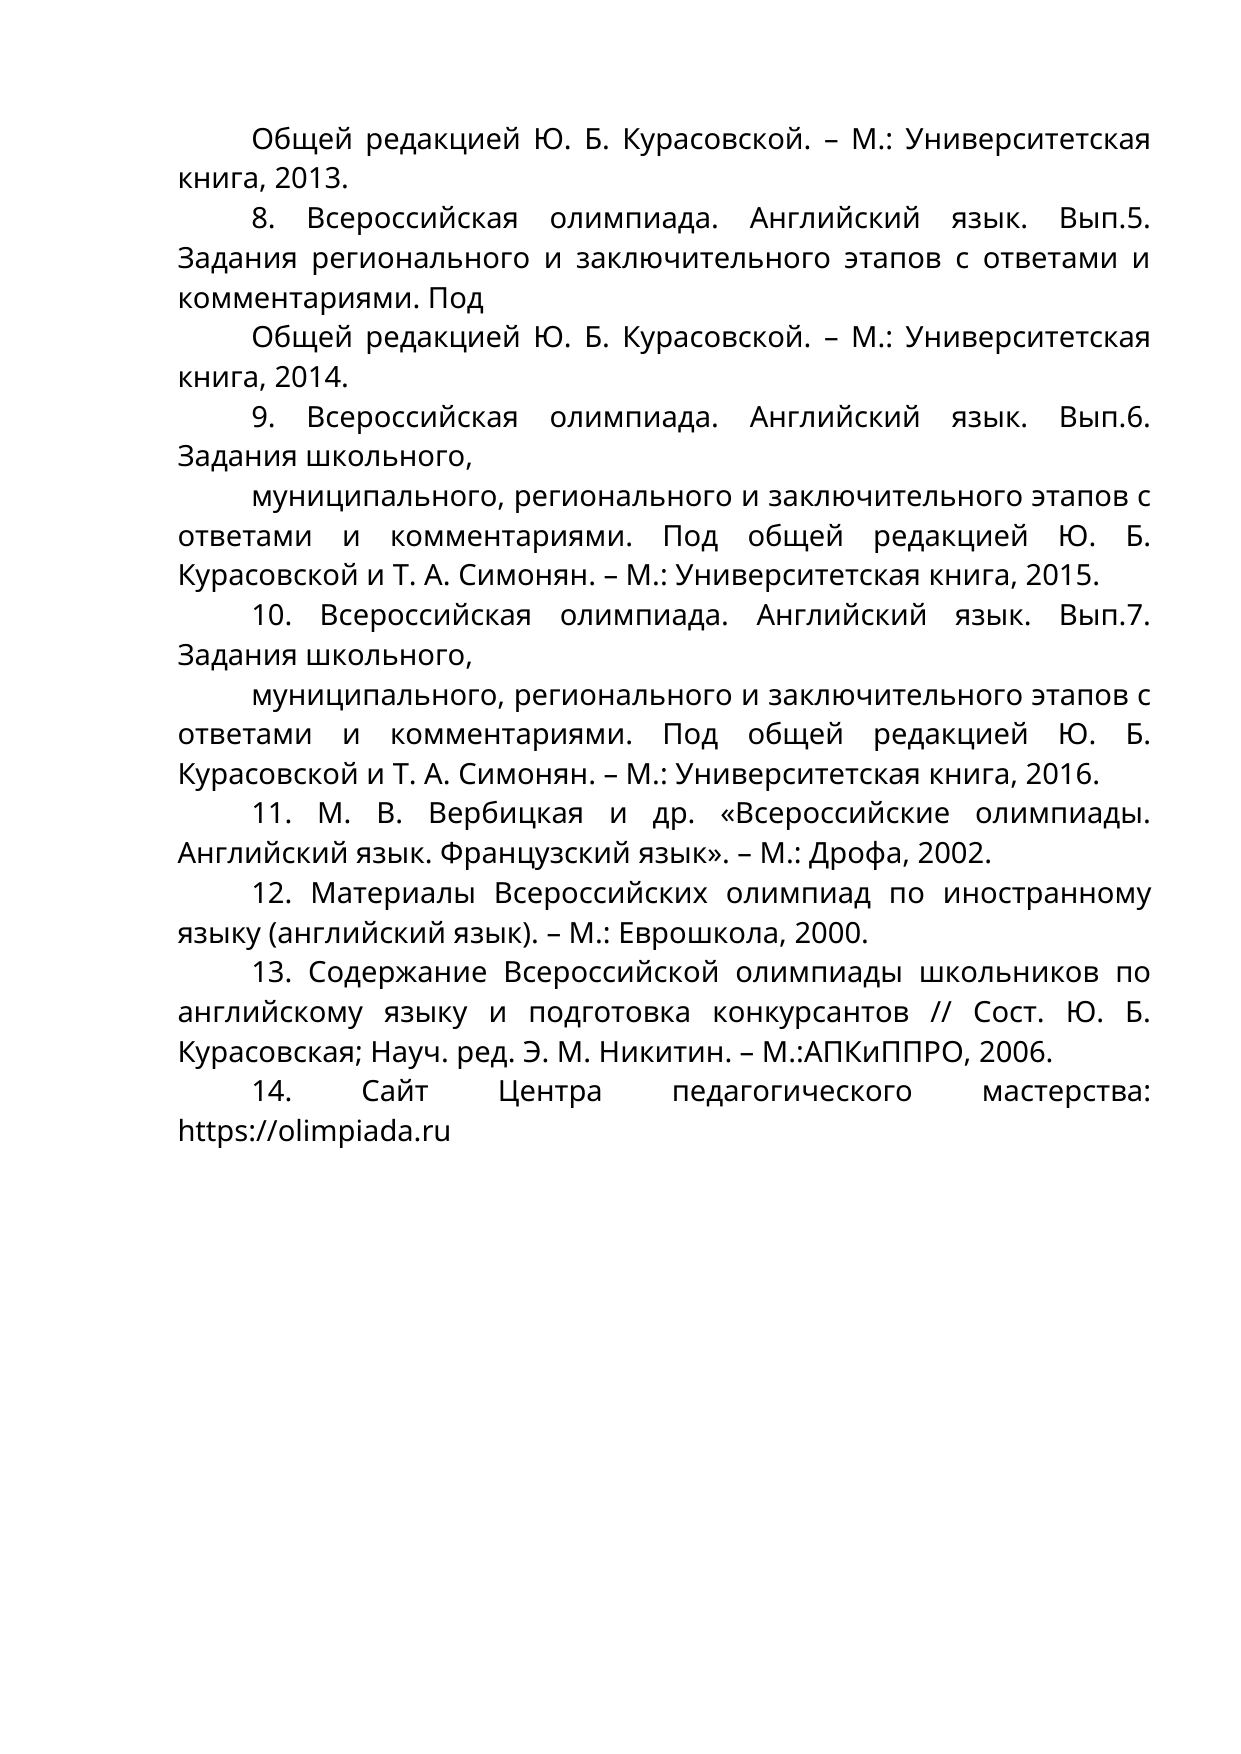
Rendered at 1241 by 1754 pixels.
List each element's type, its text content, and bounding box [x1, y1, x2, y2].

text муниципального, регионального и заключительного этапов с ответами и комментариями. Под общей редакцией Ю. Б. Курасовской и Т. А. Симонян. – М.: Университетская книга, 2016. [177, 674, 1152, 793]
text 13. Содержание Всероссийской олимпиады школьников по английскому языку и подготовка конкурсантов // Сост. Ю. Б. Курасовская; Науч. ред. Э. М. Никитин. – М.:АПКиППРО, 2006. [177, 952, 1152, 1071]
text 14. Сайт Центра педагогического мастерства: https://olimpiada.ru [177, 1071, 1152, 1150]
text 10. Всероссийская олимпиада. Английский язык. Вып.7. Задания школьного, [177, 594, 1152, 674]
text Общей редакцией Ю. Б. Курасовской. – М.: Университетская книга, 2014. [177, 317, 1152, 396]
text 9. Всероссийская олимпиада. Английский язык. Вып.6. Задания школьного, [177, 396, 1152, 475]
text муниципального, регионального и заключительного этапов с ответами и комментариями. Под общей редакцией Ю. Б. Курасовской и Т. А. Симонян. – М.: Университетская книга, 2015. [177, 475, 1152, 594]
text 12. Материалы Всероссийских олимпиад по иностранному языку (английский язык). – М.: Еврошкола, 2000. [177, 872, 1152, 952]
text Общей редакцией Ю. Б. Курасовской. – М.: Университетская книга, 2013. [177, 118, 1152, 197]
text 8. Всероссийская олимпиада. Английский язык. Вып.5. Задания регионального и заключительного этапов с ответами и комментариями. Под [177, 197, 1152, 317]
text 11. М. В. Вербицкая и др. «Всероссийские олимпиады. Английский язык. Французский язык». – М.: Дрофа, 2002. [177, 793, 1152, 872]
